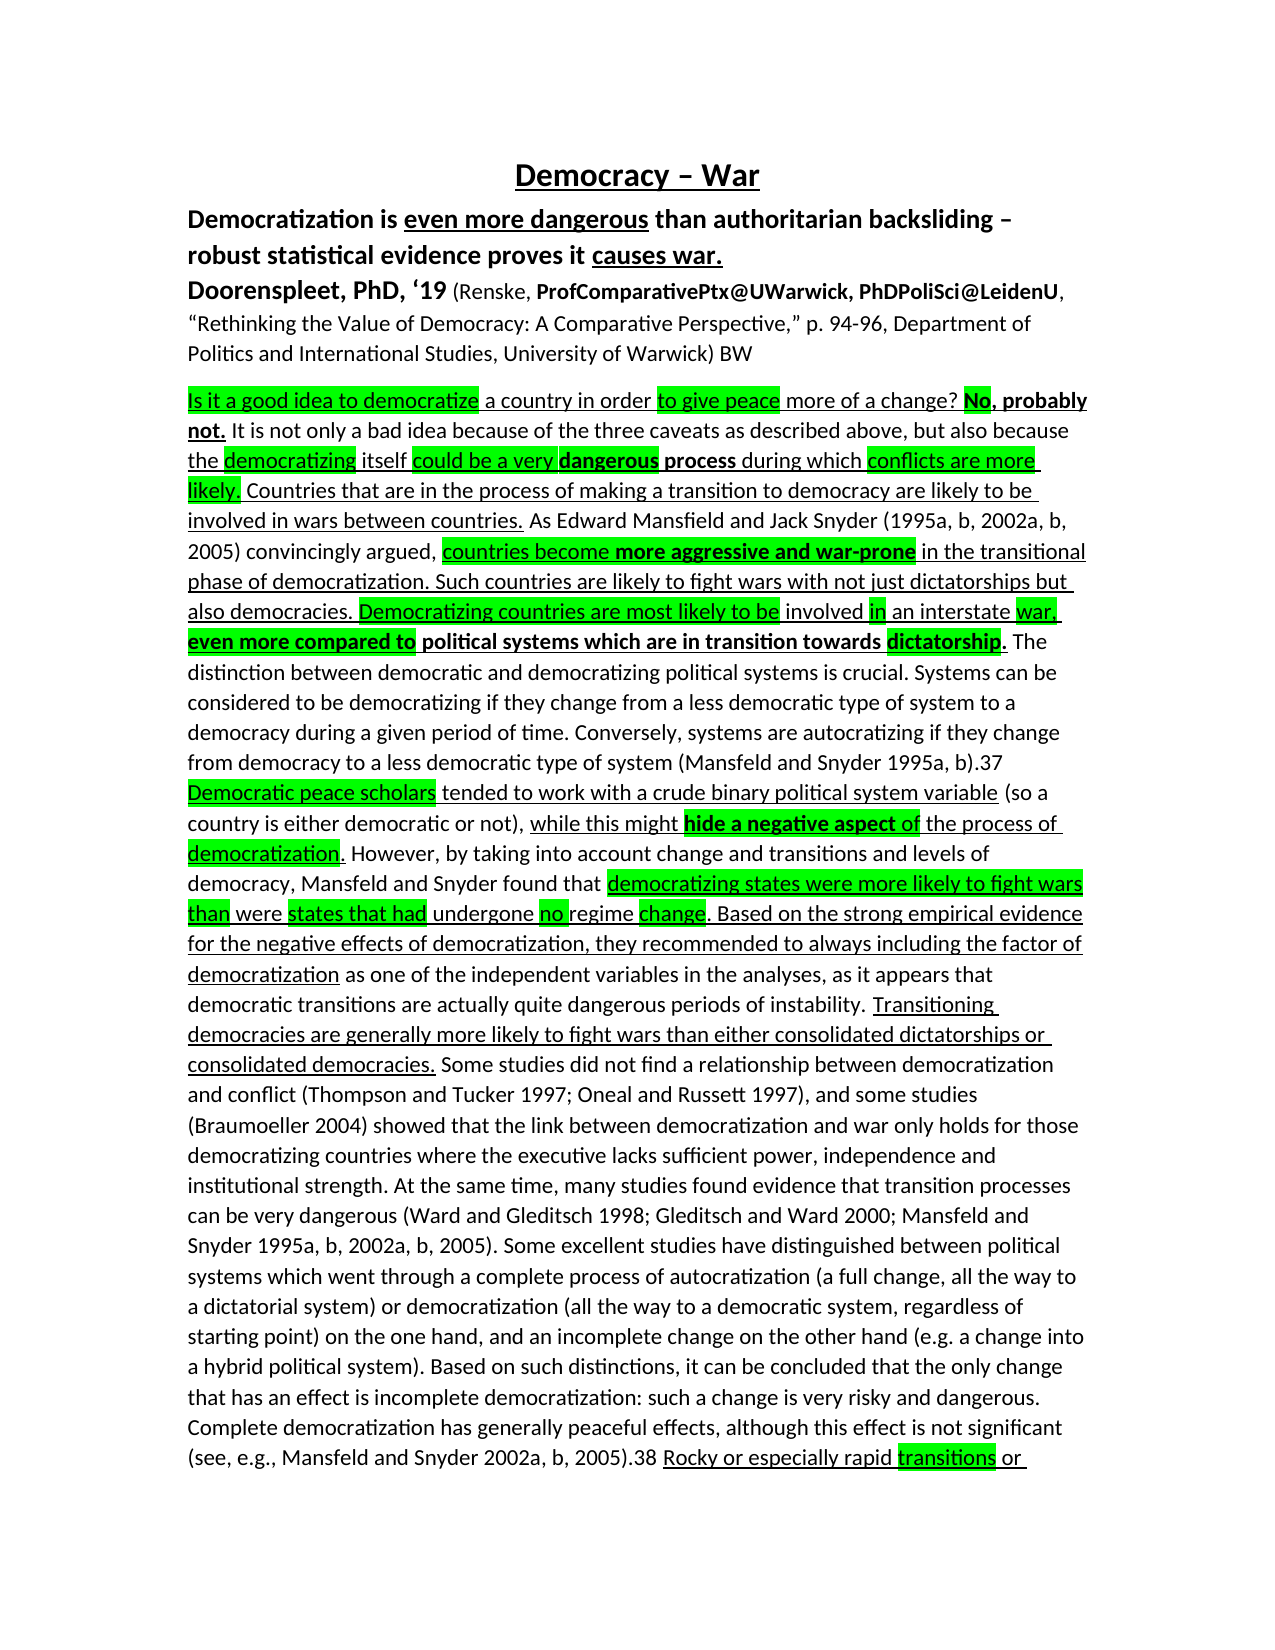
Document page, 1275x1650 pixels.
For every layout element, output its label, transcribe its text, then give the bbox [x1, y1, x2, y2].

text Doorenspleet, PhD, ‘19 (Renske, ProfComparativePtx@UWarwick, PhDPoliSci@LeidenU, “Rethinking the Value of Democracy: A Comparative Perspective,” p. 94-96, Department of Politics and International Studies, University of Warwick) BW [187, 273, 1087, 367]
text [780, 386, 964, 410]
subtitle Democratization is even more dangerous than authoritarian backsliding – robust statistical evidence proves it causes war. [187, 202, 1087, 271]
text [187, 411, 1087, 1471]
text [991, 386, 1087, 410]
subtitle Democracy – War [187, 154, 1087, 195]
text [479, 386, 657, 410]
